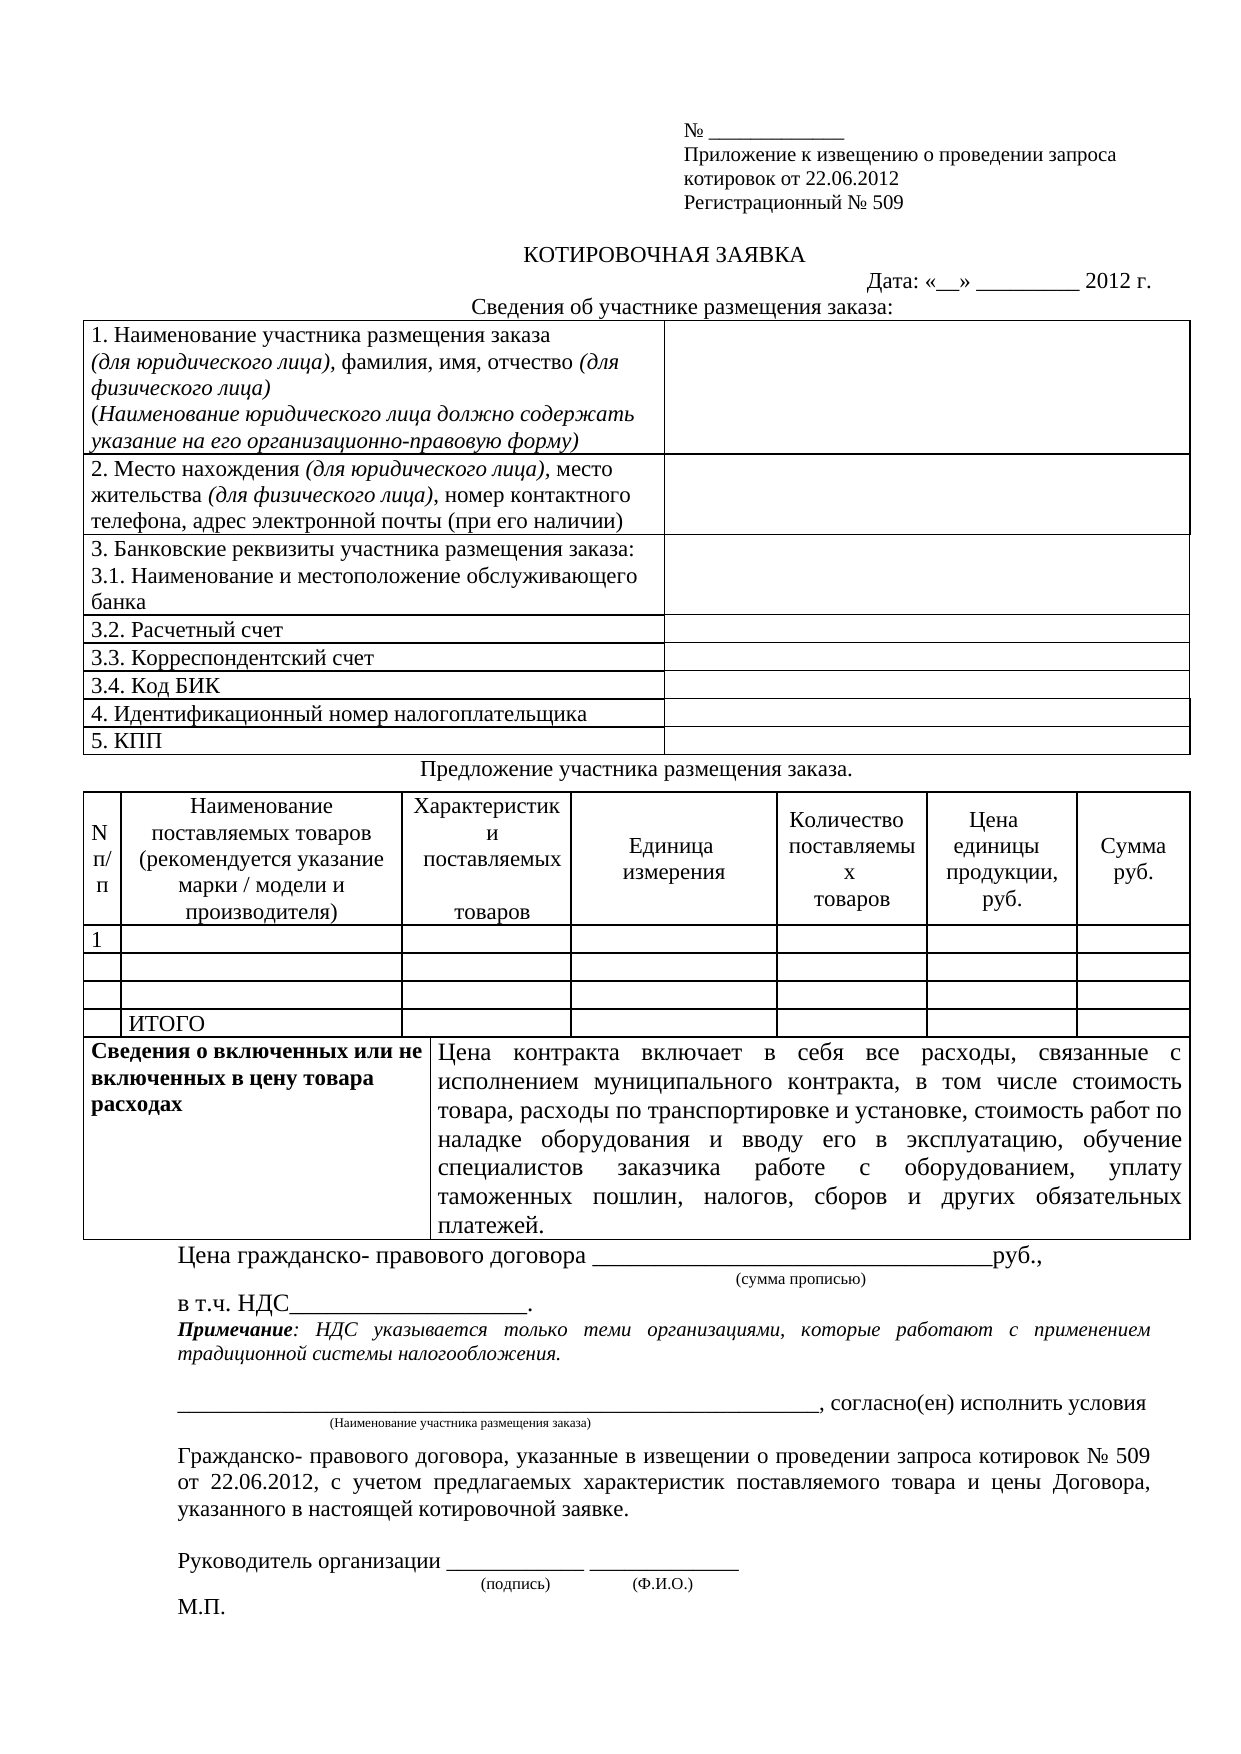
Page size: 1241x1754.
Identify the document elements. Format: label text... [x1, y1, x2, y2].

table_cell [403, 1010, 570, 1036]
text Сведения об участнике размещения заказа: [140, 293, 1152, 320]
text в т.ч. НДС___________________. [177, 1288, 1152, 1317]
table_cell [1078, 982, 1189, 1008]
text Регистрационный № 509 [683, 190, 1152, 214]
table_cell [122, 954, 401, 980]
table_cell 3.4. Код БИК [84, 672, 664, 698]
table_cell [403, 926, 570, 952]
table_cell [778, 1010, 926, 1036]
table_cell [84, 982, 120, 1008]
table_cell N п/п [84, 793, 120, 924]
table_cell 3. Банковские реквизиты участника размещения заказа: 3.1. Наименование и местоположение обслуживающего банка [84, 535, 664, 614]
text М.П. [177, 1593, 1152, 1619]
table_cell 5. КПП [84, 728, 664, 754]
table_cell [778, 954, 926, 980]
table_cell [778, 926, 926, 952]
table_cell Количество поставляемых товаров [778, 793, 926, 924]
text Приложение к извещению о проведении запроса котировок от 22.06.2012 [683, 142, 1152, 190]
table_cell Цена единицы продукции, руб. [928, 793, 1076, 924]
table_cell ИТОГО [122, 1010, 401, 1036]
table_cell [665, 699, 1189, 726]
text Гражданско- правового договора, указанные в извещении о проведении запроса котировок № 509 от 22.06.2012, с учетом предлагаемых характеристик поставляемого товара и цены Договора, указанного в настоящей котировочной заявке. [177, 1442, 1152, 1521]
text № _____________ [683, 118, 1152, 142]
text Цена гражданско- правового договора ________________________________руб., [177, 1240, 1152, 1269]
text КОТИРОВОЧНАЯ ЗАЯВКА [177, 241, 1152, 267]
table_cell [403, 982, 570, 1008]
table_cell [928, 926, 1076, 952]
table_cell [1078, 926, 1189, 952]
table_cell [928, 1010, 1076, 1036]
table_cell 3.3. Корреспондентский счет [84, 644, 664, 670]
text Дата: «__» _________ 2012 г. [620, 267, 1152, 293]
table_cell [928, 982, 1076, 1008]
table_cell Предложение участника размещения заказа. [84, 755, 1190, 791]
table_cell 1 [84, 926, 120, 952]
text Примечание: НДС указывается только теми организациями, которые работают с применением традиционной системы налогообложения. [177, 1317, 1152, 1365]
table_cell 2. Место нахождения (для юридического лица), место жительства (для физического лица), номер контактного телефона, адрес электронной почты (при его наличии) [84, 455, 664, 534]
table_header 1. Наименование участника размещения заказа (для юридического лица), фамилия, имя, отчество (для физического лица) (Наименование юридического лица должно содержать указание на его организационно-правовую форму) [84, 321, 664, 453]
table_cell [665, 671, 1189, 698]
table_cell Характеристики поставляемых товаров [403, 793, 570, 924]
table_cell [1078, 954, 1189, 980]
table_cell [572, 954, 776, 980]
table_cell 4. Идентификационный номер налогоплательщика [84, 700, 664, 726]
table_header [665, 321, 1189, 453]
table_cell [665, 643, 1189, 670]
table_cell Сведения о включенных или не включенных в цену товара расходах [84, 1038, 430, 1239]
table_cell [665, 727, 1189, 754]
table_cell Сумма руб. [1078, 793, 1189, 924]
table_cell 3.2. Расчетный счет [84, 616, 664, 642]
text (подпись) (Ф.И.О.) [177, 1574, 1152, 1593]
table_cell [122, 926, 401, 952]
table_cell [665, 455, 1189, 534]
table_cell [122, 982, 401, 1008]
text ________________________________________________________, согласно(ен) исполнить условия [177, 1389, 1152, 1416]
table_cell [665, 615, 1189, 642]
text (сумма прописью) [177, 1269, 1152, 1288]
table_cell Наименование поставляемых товаров (рекомендуется указание марки / модели и производителя) [122, 793, 401, 924]
table_cell [778, 982, 926, 1008]
table_cell [403, 954, 570, 980]
table_cell [84, 1010, 120, 1036]
text Руководитель организации ____________ _____________ [177, 1547, 1152, 1574]
table_cell [572, 1010, 776, 1036]
table_cell [572, 982, 776, 1008]
table_cell [1078, 1010, 1189, 1036]
text (Наименование участника размещения заказа) [177, 1416, 1152, 1442]
table_cell [665, 535, 1189, 614]
table_cell Цена контракта включает в себя все расходы, связанные с исполнением муниципального контракта, в том числе стоимость товара, расходы по транспортировке и установке, стоимость работ по наладке оборудования и вводу его в эксплуатацию, обучение специалистов заказчика работе с оборудованием, уплату таможенных пошлин, налогов, сборов и других обязательных платежей. [431, 1038, 1189, 1239]
table_cell Единица измерения [572, 793, 776, 924]
table_cell [572, 926, 776, 952]
table_cell [84, 954, 120, 980]
table_cell [928, 954, 1076, 980]
